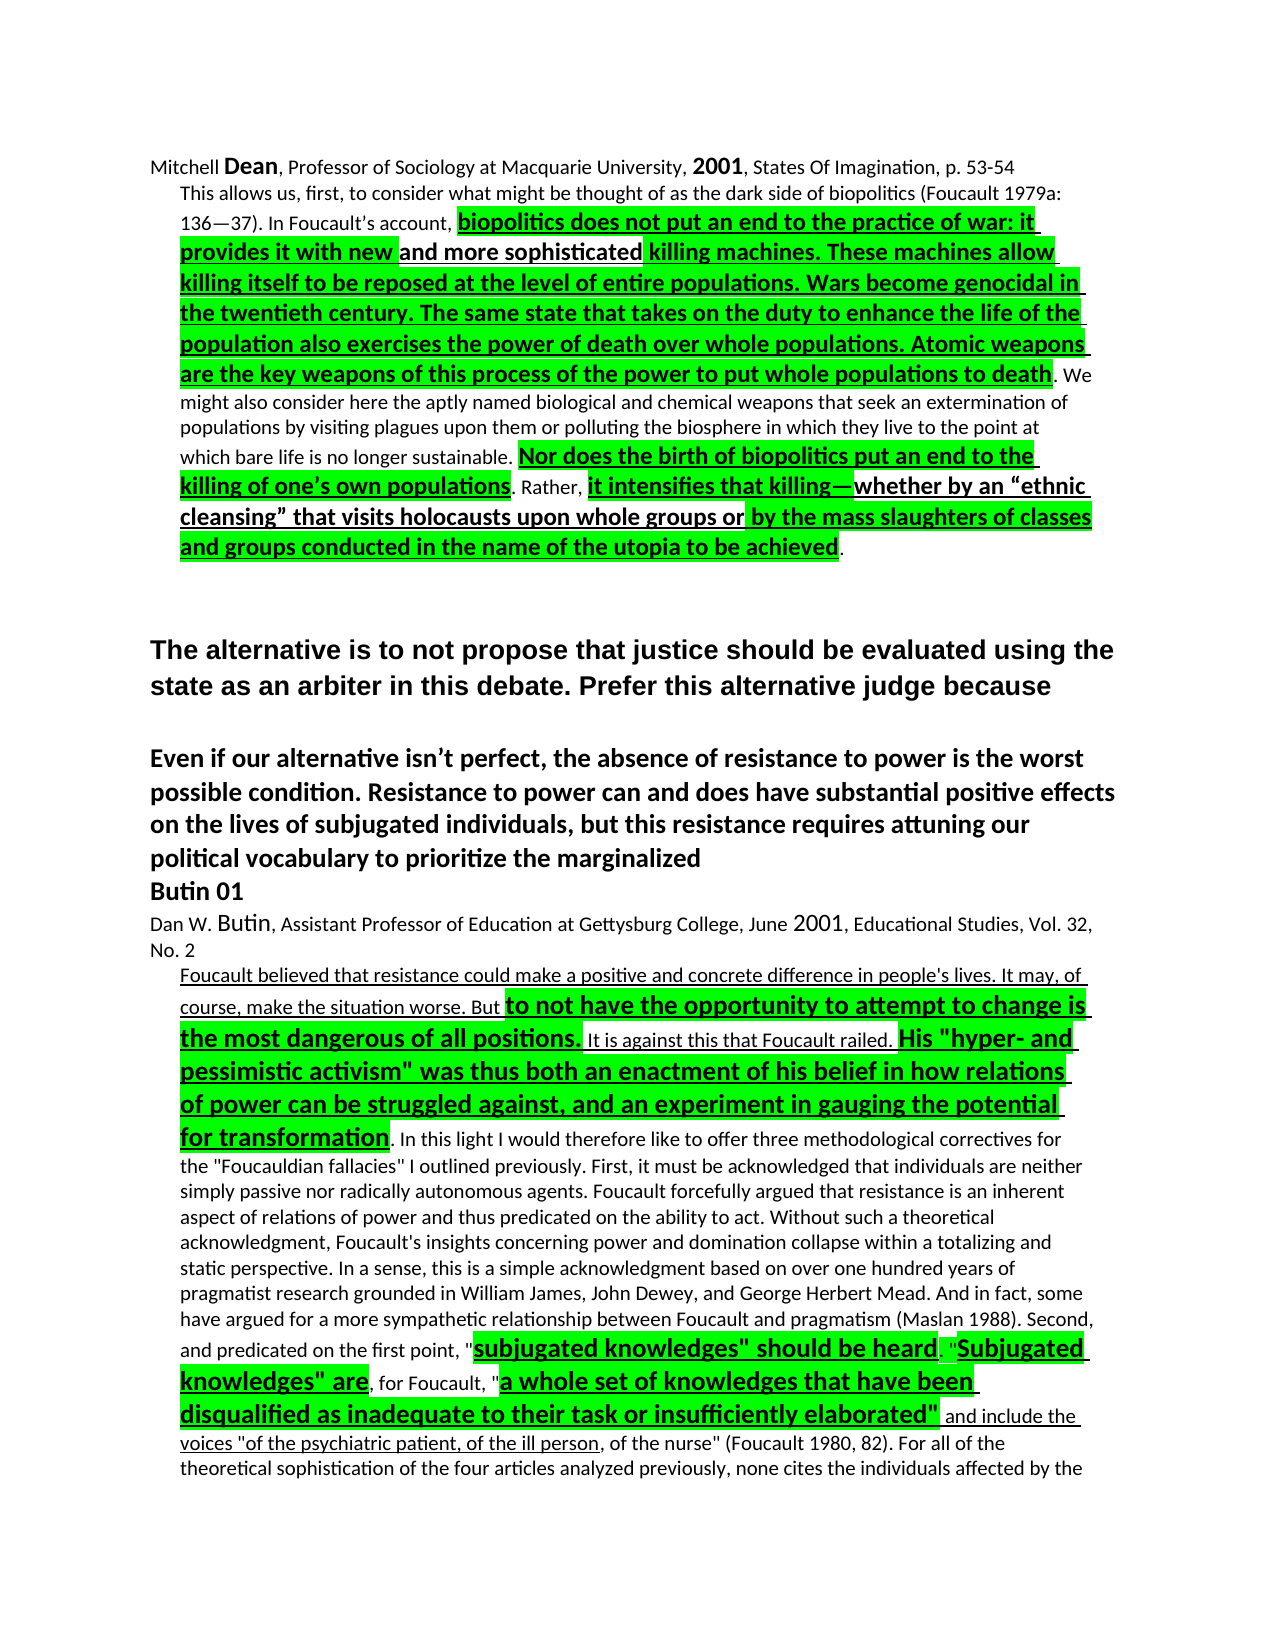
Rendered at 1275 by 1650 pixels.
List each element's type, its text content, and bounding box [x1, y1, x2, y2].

text Mitchell Dean, Professor of Sociology at Macquarie University, 2001, States Of Imagination, p. 53-54 [150, 150, 1125, 181]
text Even if our alternative isn’t perfect, the absence of resistance to power is the worst possible condition. Resistance to power can and does have substantial positive effects on the lives of subjugated individuals, but this resistance requires attuning our political vocabulary to prioritize the marginalized [150, 742, 1125, 874]
text Butin 01 [150, 874, 1125, 907]
text The alternative is to not propose that justice should be evaluated using the state as an arbiter in this debate. Prefer this alternative judge because [150, 634, 1125, 701]
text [180, 963, 1095, 1481]
text Dan W. Butin, Assistant Professor of Education at Gettysburg College, June 2001, Educational Studies, Vol. 32, No. 2 [150, 907, 1125, 963]
text This allows us, first, to consider what might be thought of as the dark side of biopolitics (Foucault 1979a: 136—37). In Foucault’s account, biopolitics does not put an end to the practice of war: it provides it with new and more sophisticated killing machines. These machines allow killing itself to be reposed at the level of entire populations. Wars become genocidal in the twentieth century. The same state that takes on the duty to enhance the life of the population also exercises the power of death over whole populations. Atomic weapons are the key weapons of this process of the power to put whole populations to death. We might also consider here the aptly named biological and chemical weapons that seek an extermination of populations by visiting plagues upon them or polluting the biosphere in which they live to the point at which bare life is no longer sustainable. Nor does the birth of biopolitics put an end to the killing of one’s own populations. Rather, it intensifies that killing—whether by an “ethnic cleansing” that visits holocausts upon whole groups or by the mass slaughters of classes and groups conducted in the name of the utopia to be achieved. [180, 181, 1095, 562]
